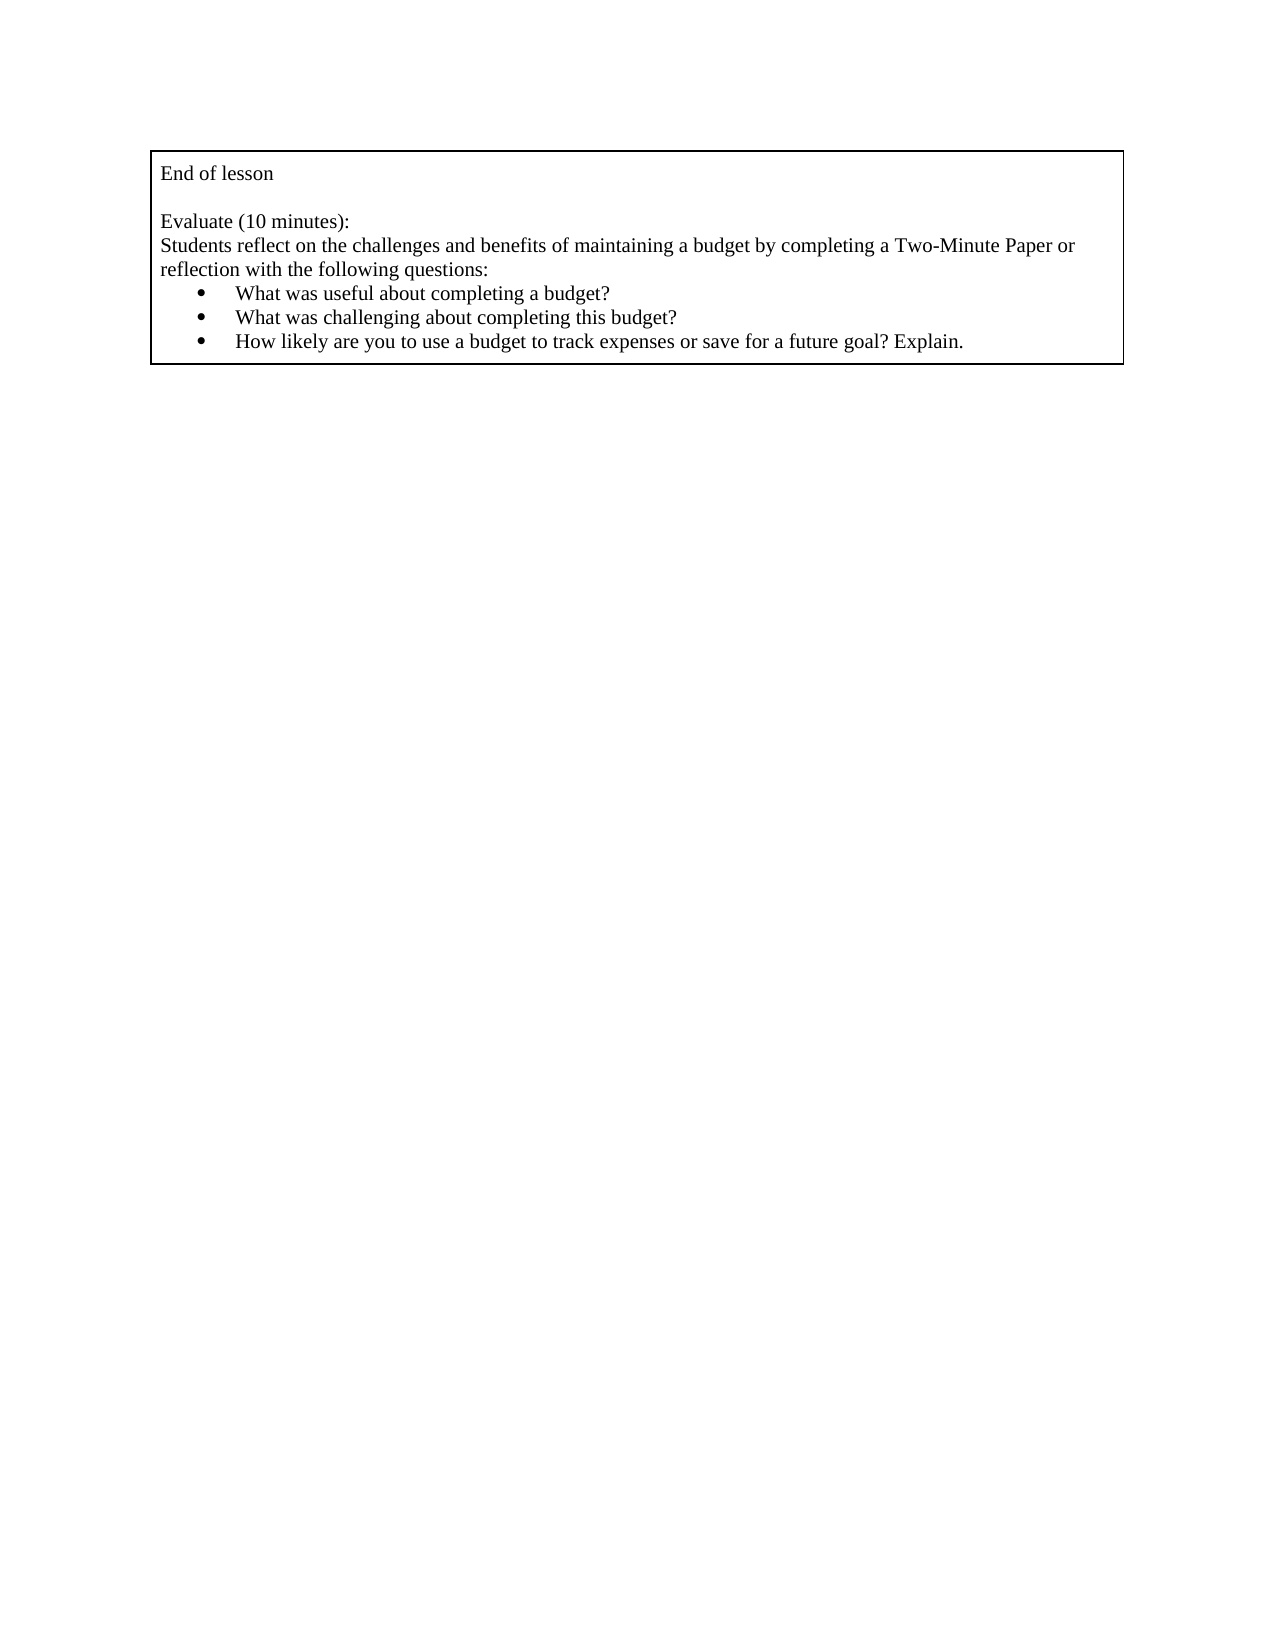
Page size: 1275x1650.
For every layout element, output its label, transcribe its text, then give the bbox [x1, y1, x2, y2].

table_cell End of lesson Evaluate (10 minutes): Students reflect on the challenges and benefits of maintaining a budget by completing a Two-Minute Paper or reflection with the following questions: What was useful about completing a budget? What was challenging about completing this budget? How likely are you to use a budget to track expenses or save for a future goal? Explain. [152, 152, 1123, 363]
